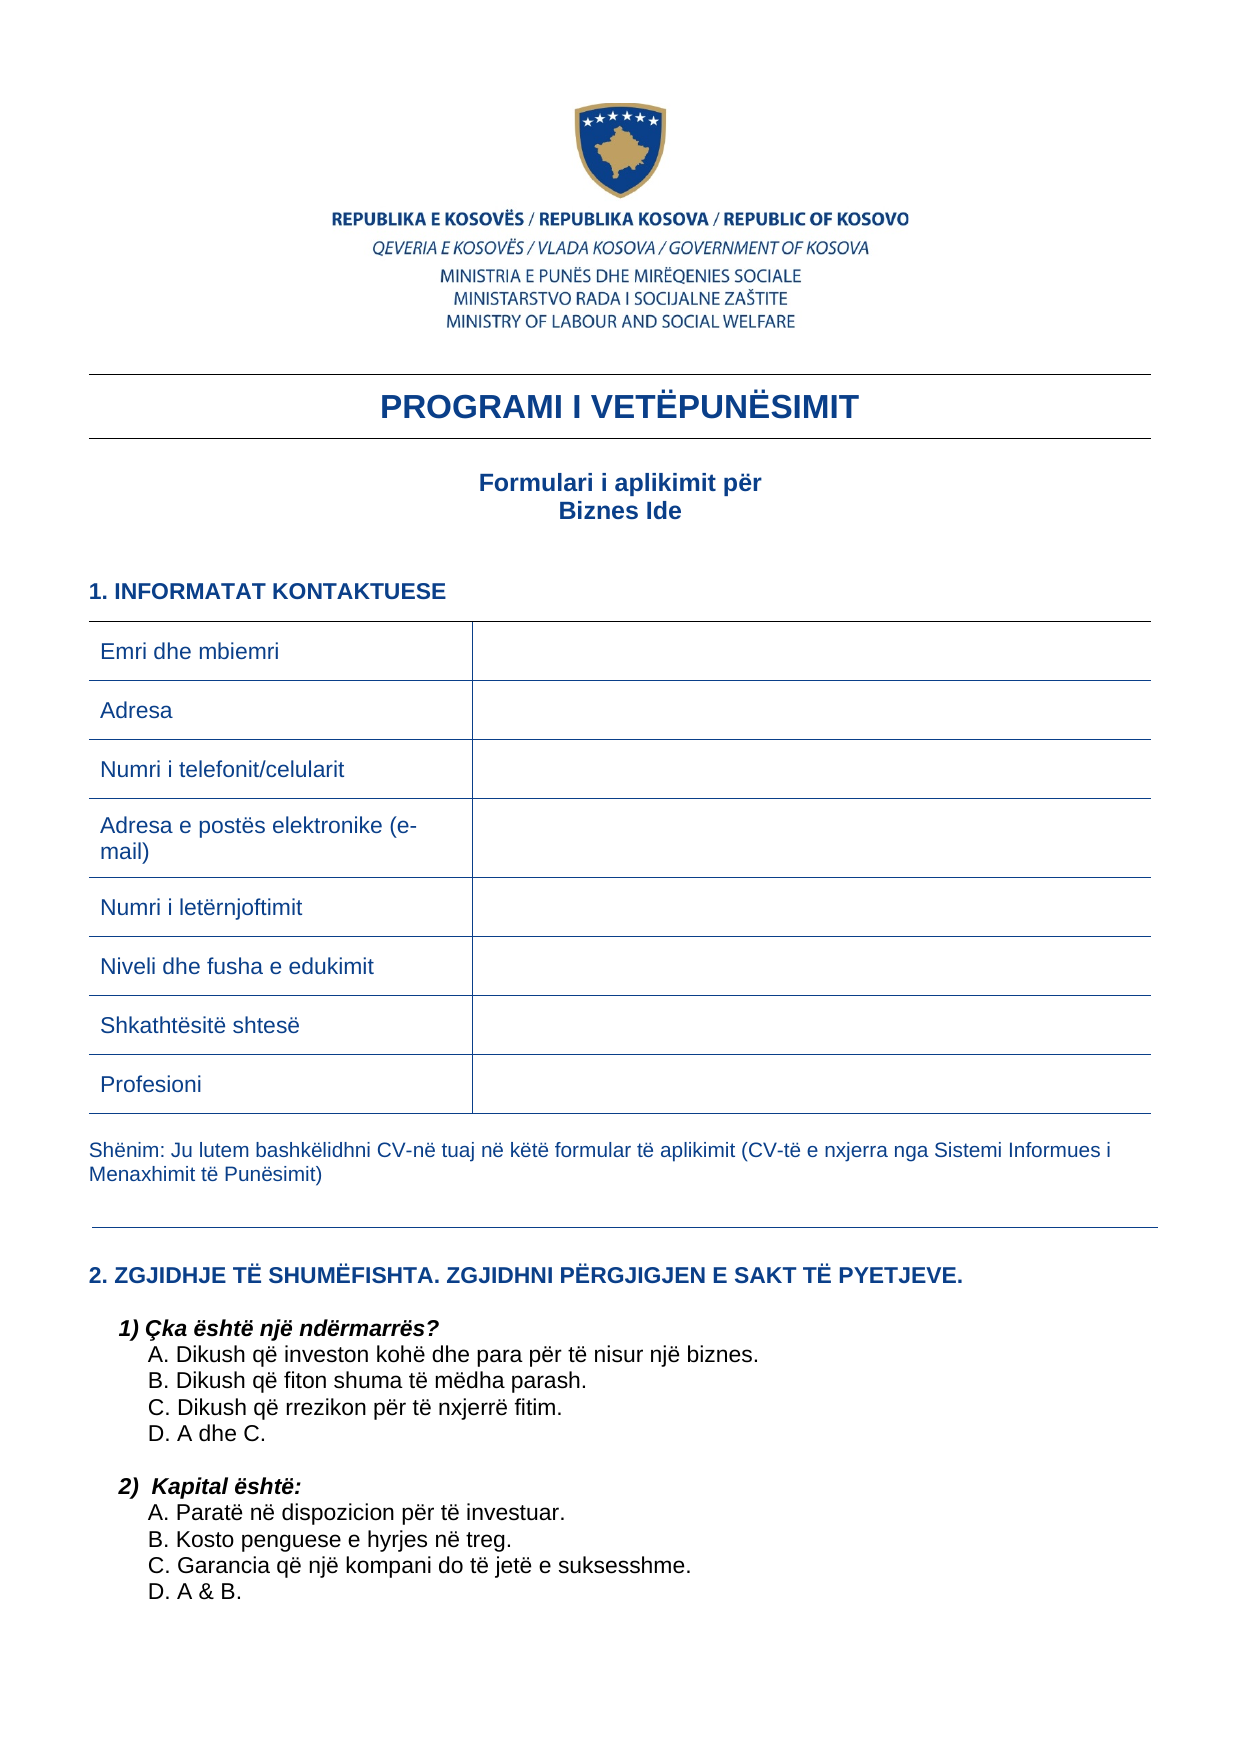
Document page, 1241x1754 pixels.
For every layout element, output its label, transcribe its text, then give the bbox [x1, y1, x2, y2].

table_cell Numri i letërnjoftimit [89, 878, 472, 936]
text B. Dikush që fiton shuma të mëdha parash. [89, 1367, 1152, 1394]
table_header Emri dhe mbiemri [89, 622, 472, 680]
table_cell [473, 799, 1151, 877]
table_header [473, 622, 1151, 680]
table_header PROGRAMI I VETËPUNËSIMIT [89, 375, 1151, 438]
text A. Dikush që investon kohë dhe para për të nisur një biznes. [89, 1341, 1152, 1367]
text B. Kosto penguese e hyrjes në treg. [89, 1526, 1152, 1552]
text D. A dhe C. [89, 1420, 1152, 1447]
text 2. ZGJIDHJE TË SHUMËFISHTA. ZGJIDHNI PËRGJIGJEN E SAKT TË PYETJEVE. [89, 1262, 1152, 1288]
text C. Dikush që rrezikon për të nxjerrë fitim. [89, 1394, 1152, 1420]
table_cell Niveli dhe fusha e edukimit [89, 937, 472, 995]
table_cell [473, 996, 1151, 1054]
text 1. INFORMATAT KONTAKTUESE [89, 578, 1152, 604]
table_cell Shkathtësitë shtesë [89, 996, 472, 1054]
text Formulari i aplikimit për [89, 468, 1152, 496]
table_cell [473, 878, 1151, 936]
text 1) Çka është një ndërmarrës? [89, 1315, 1152, 1341]
text Shënim: Ju lutem bashkëlidhni CV-në tuaj në këtë formular të aplikimit (CV-të e nxjerra nga Sistemi Informues i Menaxhimit të Punësimit) [89, 1137, 1152, 1185]
table_cell Adresa [89, 681, 472, 739]
table_cell [473, 740, 1151, 798]
table_cell Profesioni [89, 1055, 472, 1113]
text A. Paratë në dispozicion për të investuar. [89, 1499, 1152, 1526]
table_cell [473, 681, 1151, 739]
table_cell Numri i telefonit/celularit [89, 740, 472, 798]
text C. Garancia që një kompani do të jetë e suksesshme. [89, 1552, 1152, 1578]
text D. A & B. [89, 1578, 1152, 1605]
text 2) Kapital është: [89, 1473, 1152, 1499]
text Biznes Ide [89, 496, 1152, 525]
table_cell [473, 1055, 1151, 1113]
table_cell Adresa e postës elektronike (e-mail) [89, 799, 472, 877]
picture [331, 103, 909, 328]
table_cell [473, 937, 1151, 995]
